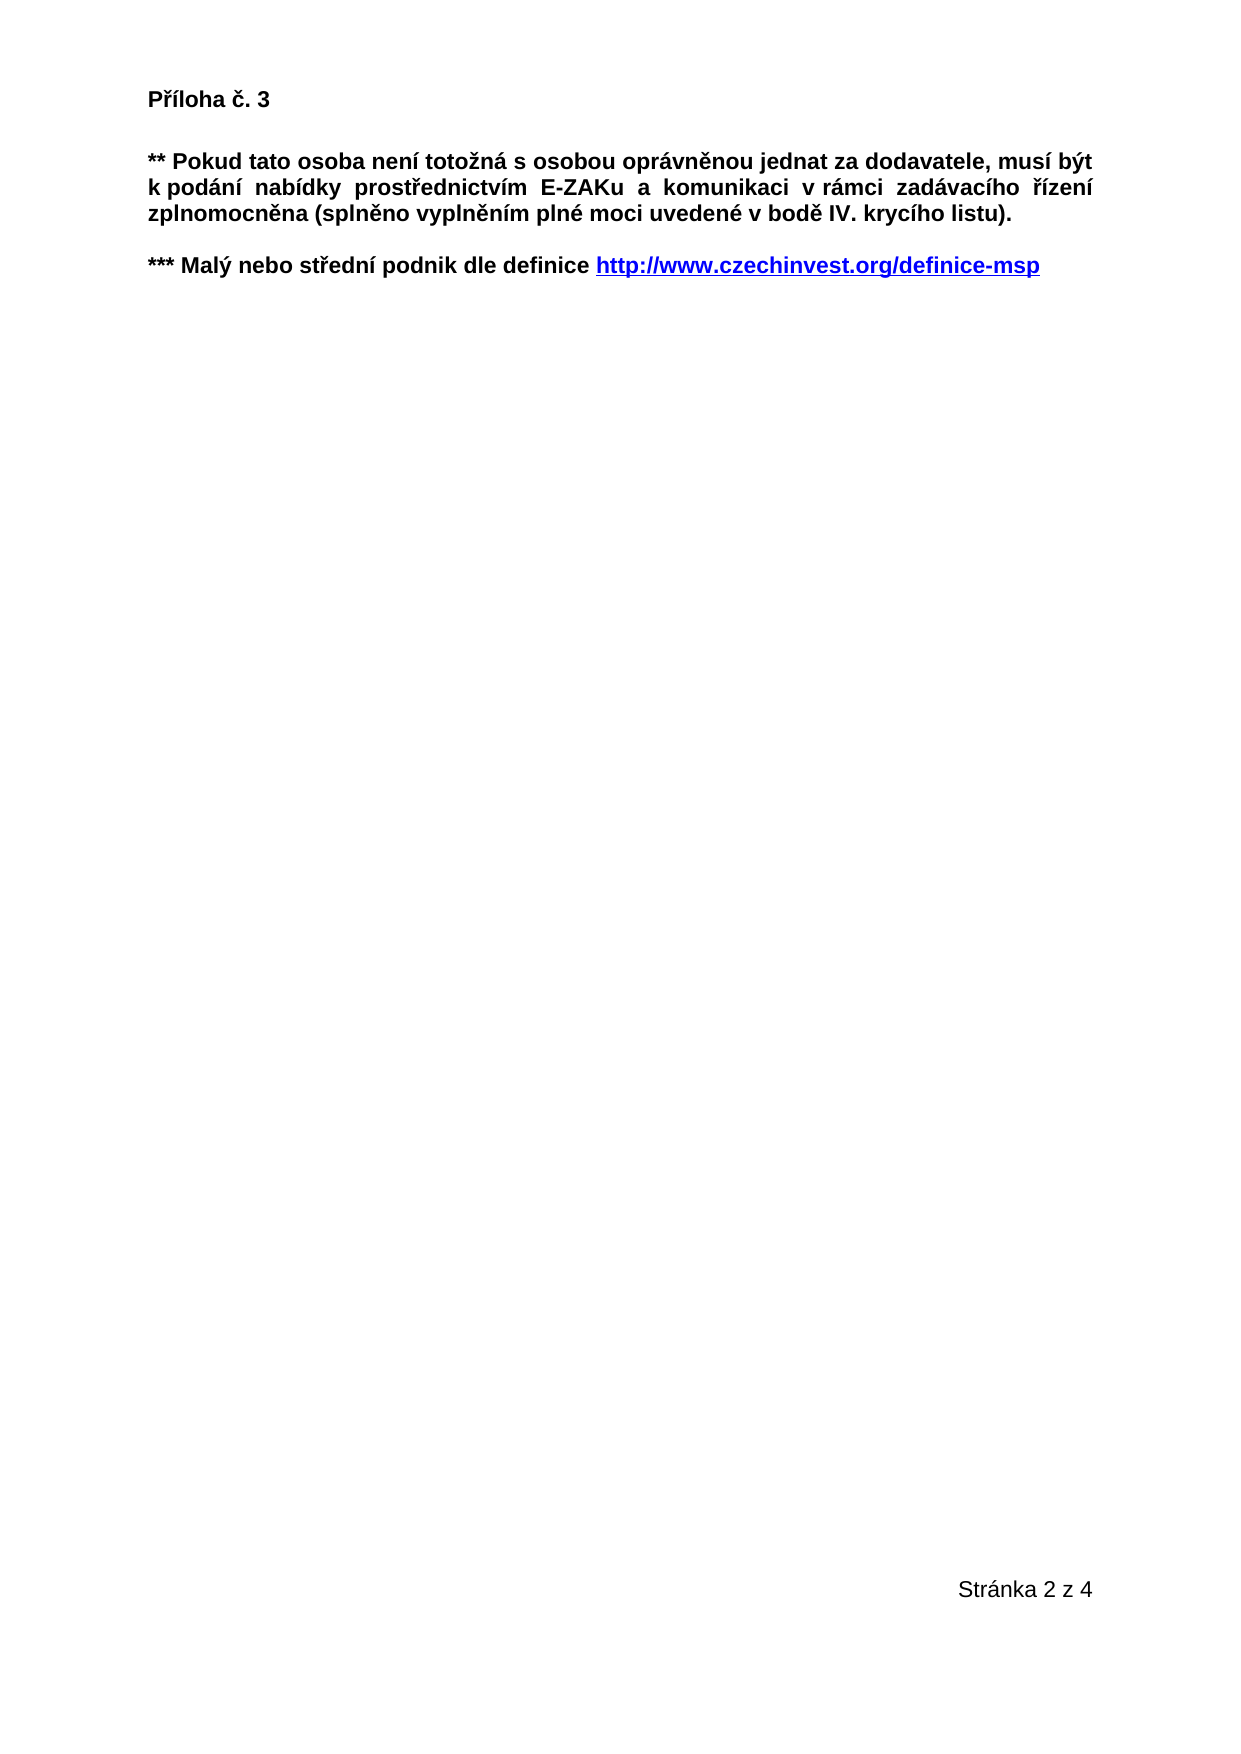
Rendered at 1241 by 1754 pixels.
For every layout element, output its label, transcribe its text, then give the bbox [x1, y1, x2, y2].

text *** Malý nebo střední podnik dle definice http://www.czechinvest.org/definice-msp [148, 252, 1093, 278]
text ** Pokud tato osoba není totožná s osobou oprávněnou jednat za dodavatele, musí být k podání nabídky prostřednictvím E-ZAKu a komunikaci v rámci zadávacího řízení zplnomocněna (splněno vyplněním plné moci uvedené v bodě IV. krycího listu). [148, 148, 1093, 227]
